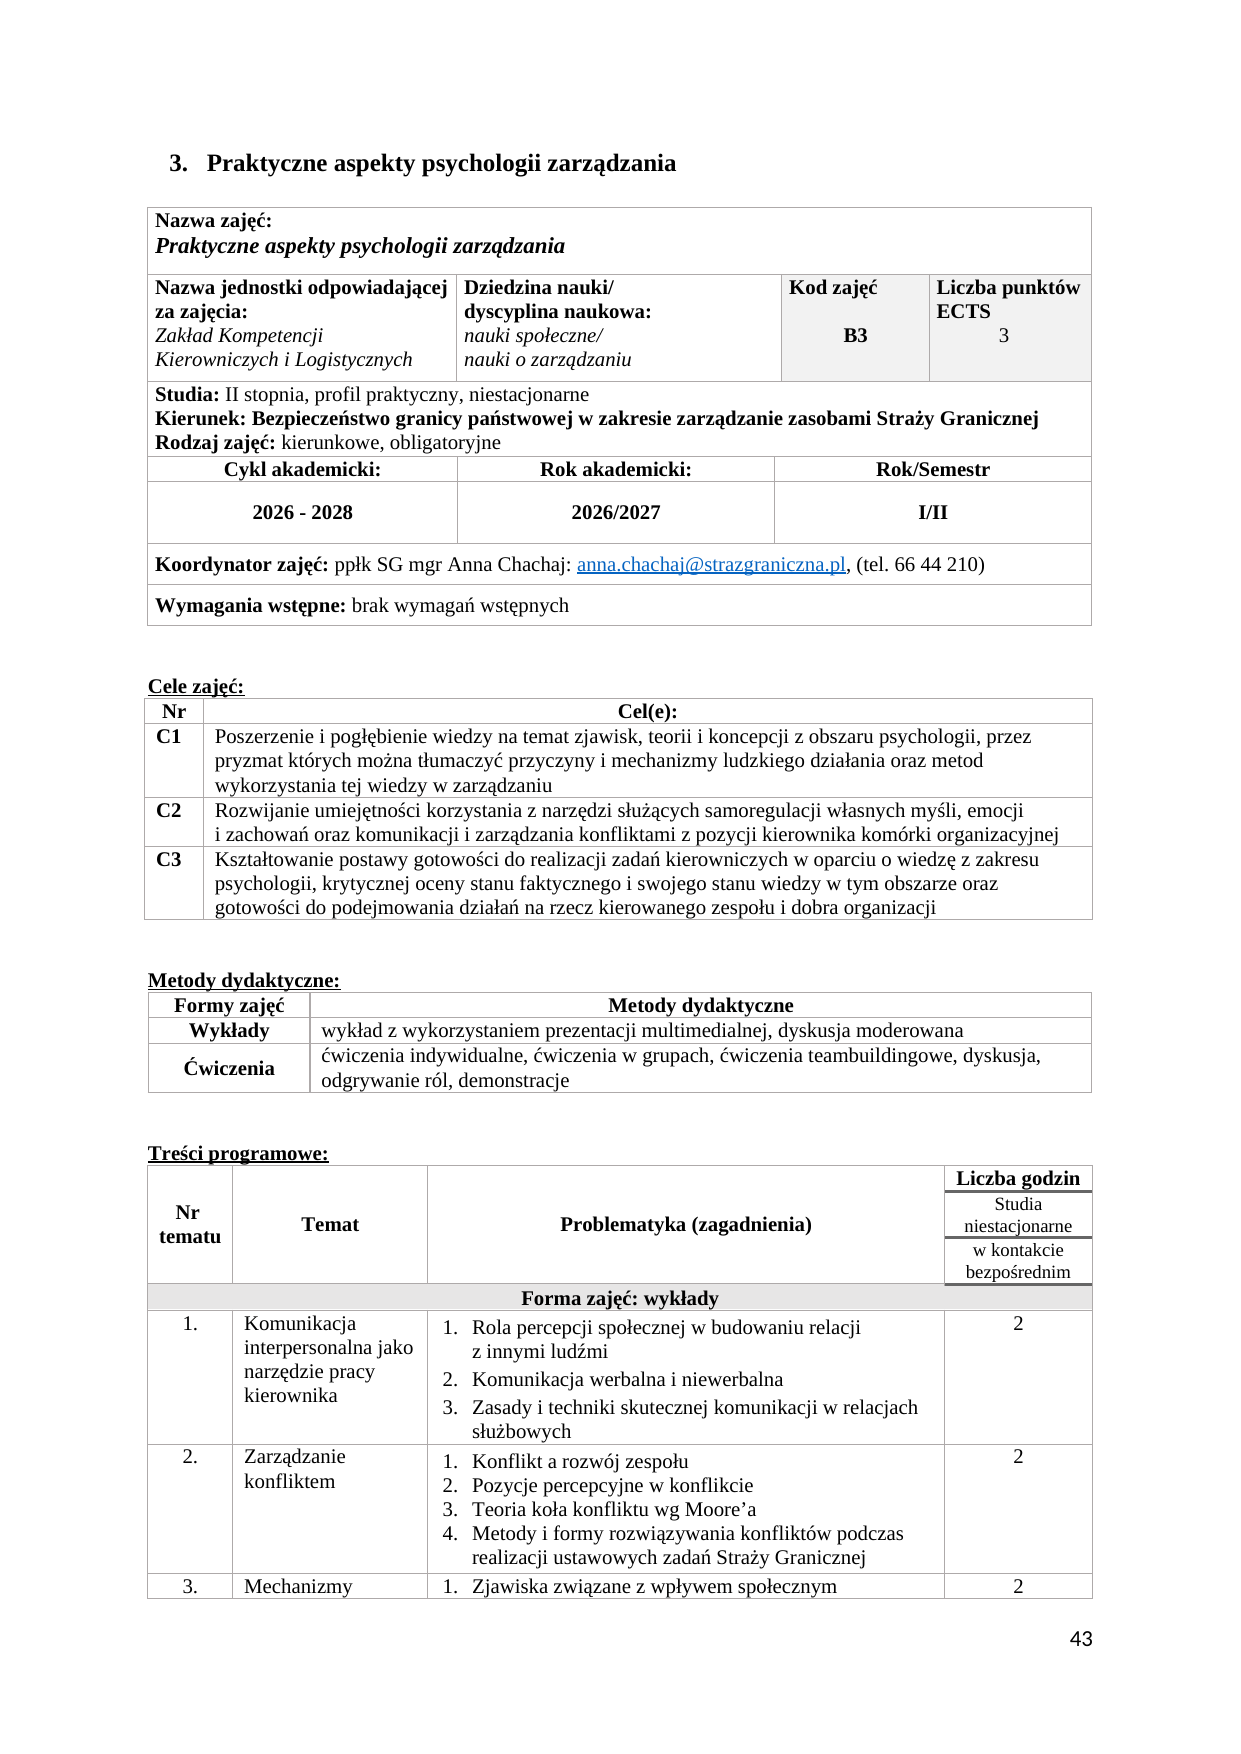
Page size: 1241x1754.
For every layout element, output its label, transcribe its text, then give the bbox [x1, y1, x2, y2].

table_cell Rok akademicki: [458, 457, 774, 481]
table_header Nr tematu [148, 1166, 232, 1282]
table_cell 2 [945, 1574, 1092, 1598]
table_header Problematyka (zagadnienia) [428, 1166, 944, 1282]
table_cell Nazwa jednostki odpowiadającej za zajęcia: Zakład Kompetencji Kierowniczych i Logistycznych [148, 275, 456, 381]
table_cell Kod zajęć B3 [782, 275, 929, 381]
table_cell C1 [145, 724, 203, 797]
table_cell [233, 1574, 427, 1598]
table_cell Dziedzina nauki/ dyscyplina naukowa: nauki społeczne/ nauki o zarządzaniu [457, 275, 781, 381]
table_cell 2 [945, 1311, 1092, 1443]
list Praktyczne aspekty psychologii zarządzania [169, 148, 1093, 176]
table_cell Koordynator zajęć: ppłk SG mgr Anna Chachaj: anna.chachaj@strazgraniczna.pl, (tel. 66 44 210) [148, 544, 1091, 583]
table_header Nr [145, 699, 203, 723]
table_header Temat [233, 1166, 427, 1282]
table_cell Rok/Semestr [775, 457, 1091, 481]
table_cell Kształtowanie postawy gotowości do realizacji zadań kierowniczych w oparciu o wiedzę z zakresu psychologii, krytycznej oceny stanu faktycznego i swojego stanu wiedzy w tym obszarze oraz gotowości do podejmowania działań na rzecz kierowanego zespołu i dobra organizacji [204, 847, 1092, 919]
table_header Formy zajęć [149, 993, 309, 1017]
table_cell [428, 1574, 944, 1598]
text Cele zajęć: [148, 674, 1093, 698]
table_cell Studia: II stopnia, profil praktyczny, niestacjonarne Kierunek: Bezpieczeństwo granicy państwowej w zakresie zarządzanie zasobami Straży Granicznej Rodzaj zajęć: kierunkowe, obligatoryjne [148, 382, 1091, 456]
table_cell Komunikacja interpersonalna jako narzędzie pracy kierownika [233, 1311, 427, 1443]
text Treści programowe: [148, 1141, 1093, 1165]
table_cell ćwiczenia indywidualne, ćwiczenia w grupach, ćwiczenia teambuildingowe, dyskusja, odgrywanie ról, demonstracje [311, 1044, 1091, 1092]
table_cell Poszerzenie i pogłębienie wiedzy na temat zjawisk, teorii i koncepcji z obszaru psychologii, przez pryzmat których można tłumaczyć przyczyny i mechanizmy ludzkiego działania oraz metod wykorzystania tej wiedzy w zarządzaniu [204, 724, 1092, 797]
table_cell Zarządzanie konfliktem [233, 1445, 427, 1573]
table_cell Liczba punktów ECTS 3 [930, 275, 1091, 381]
table_header Nazwa zajęć: Praktyczne aspekty psychologii zarządzania [148, 208, 1091, 274]
table_cell w kontakcie bezpośrednim [945, 1239, 1092, 1282]
table_cell C2 [145, 798, 203, 846]
table_cell 3. [148, 1574, 232, 1598]
table_cell I/II [775, 482, 1091, 543]
table_cell Studia niestacjonarne [945, 1193, 1092, 1236]
table_cell Forma zajęć: wykłady [148, 1284, 1092, 1309]
table_cell 2026/2027 [458, 482, 774, 543]
table_cell Rola percepcji społecznej w budowaniu relacji z innymi ludźmi Komunikacja werbalna i niewerbalna Zasady i techniki skutecznej komunikacji w relacjach służbowych [428, 1311, 944, 1443]
table_cell Wymagania wstępne: brak wymagań wstępnych [148, 585, 1091, 625]
table_cell 2. [148, 1445, 232, 1573]
table_cell C3 [145, 847, 203, 919]
table_cell 2026 - 2028 [148, 482, 457, 543]
table_cell Cykl akademicki: [148, 457, 457, 481]
table_cell Rozwijanie umiejętności korzystania z narzędzi służących samoregulacji własnych myśli, emocji i zachowań oraz komunikacji i zarządzania konfliktami z pozycji kierownika komórki organizacyjnej [204, 798, 1092, 846]
text Metody dydaktyczne: [148, 968, 1093, 992]
table_cell 2 [945, 1445, 1092, 1573]
table_cell Konflikt a rozwój zespołu Pozycje percepcyjne w konflikcie Teoria koła konfliktu wg Moore’a Metody i formy rozwiązywania konfliktów podczas realizacji ustawowych zadań Straży Granicznej [428, 1445, 944, 1573]
table_header Metody dydaktyczne [311, 993, 1091, 1017]
table_cell wykład z wykorzystaniem prezentacji multimedialnej, dyskusja moderowana [311, 1018, 1091, 1042]
table_header Cel(e): [204, 699, 1092, 723]
table_cell Wykłady [149, 1018, 309, 1042]
table_cell 1. [148, 1311, 232, 1443]
table_cell Ćwiczenia [149, 1044, 309, 1092]
table_header Liczba godzin [945, 1166, 1092, 1190]
